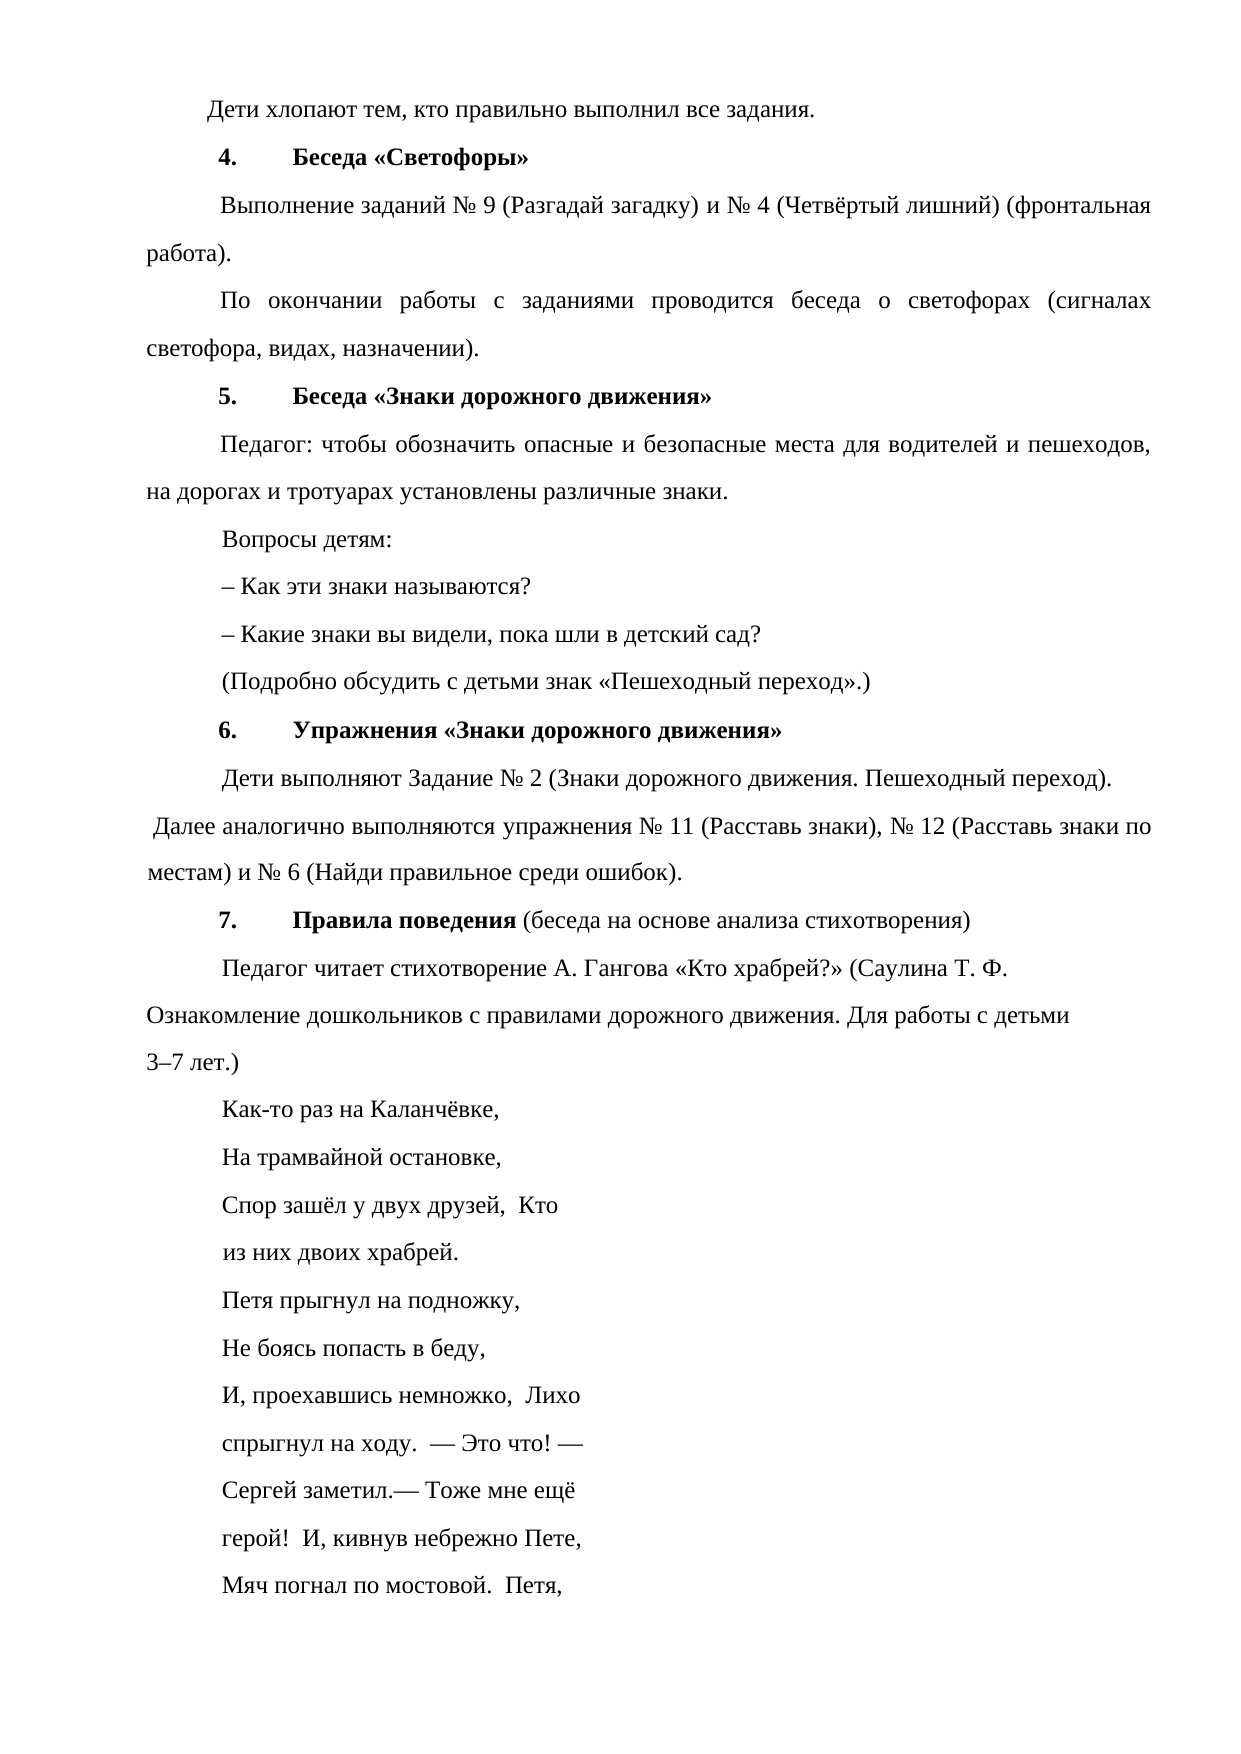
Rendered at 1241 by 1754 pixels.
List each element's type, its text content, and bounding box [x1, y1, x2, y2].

text Педагог читает стихотворение А. Гангова «Кто храбрей?» (Саулина Т. Ф. [222, 953, 1152, 982]
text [222, 1380, 593, 1599]
text (Подробно обсудить с детьми знак «Пешеходный переход».) [222, 666, 1152, 695]
text Педагог: чтобы обозначить опасные и безопасные места для водителей и пешеходов, на дорогах и тротуарах установлены различные знаки. [146, 429, 1152, 505]
subtitle 6. Упражнения «Знаки дорожного движения» [148, 715, 1152, 744]
text Не боясь попасть в беду, [222, 1333, 1152, 1362]
text По окончании работы с заданиями проводится беседа о светофорах (сигналах светофора, видах, назначении). [146, 286, 1152, 362]
list Какие знаки вы видели, пока шли в детский сад? [222, 619, 1152, 648]
text Петя прыгнул на подножку, [222, 1285, 1152, 1314]
text Выполнение заданий № 9 (Разгадай загадку) и № 4 (Четвёртый лишний) (фронтальная работа). [146, 190, 1152, 266]
text Вопросы детям: [222, 524, 1152, 553]
text На трамвайной остановке, [222, 1142, 1152, 1171]
list Как эти знаки называются? [222, 571, 1152, 600]
text 3–7 лет.) [146, 1047, 1152, 1076]
text Дети хлопают тем, кто правильно выполнил все задания. [207, 94, 1152, 123]
text Далее аналогично выполняются упражнения № 11 (Расставь знаки), № 12 (Расставь знаки по местам) и № 6 (Найди правильное среди ошибок). [146, 811, 1152, 886]
text Как-то раз на Каланчёвке, [222, 1094, 1152, 1123]
text Спор зашёл у двух друзей, Кто из них двоих храбрей. [222, 1190, 558, 1266]
subtitle 4. Беседа «Светофоры» [148, 142, 1152, 171]
subtitle 5. Беседа «Знаки дорожного движения» [148, 381, 1152, 409]
text 7. Правила поведения (беседа на основе анализа стихотворения) [148, 905, 1152, 933]
text Дети выполняют Задание № 2 (Знаки дорожного движения. Пешеходный переход). [222, 763, 1152, 792]
text Ознакомление дошкольников с правилами дорожного движения. Для работы с детьми [146, 1000, 1152, 1029]
